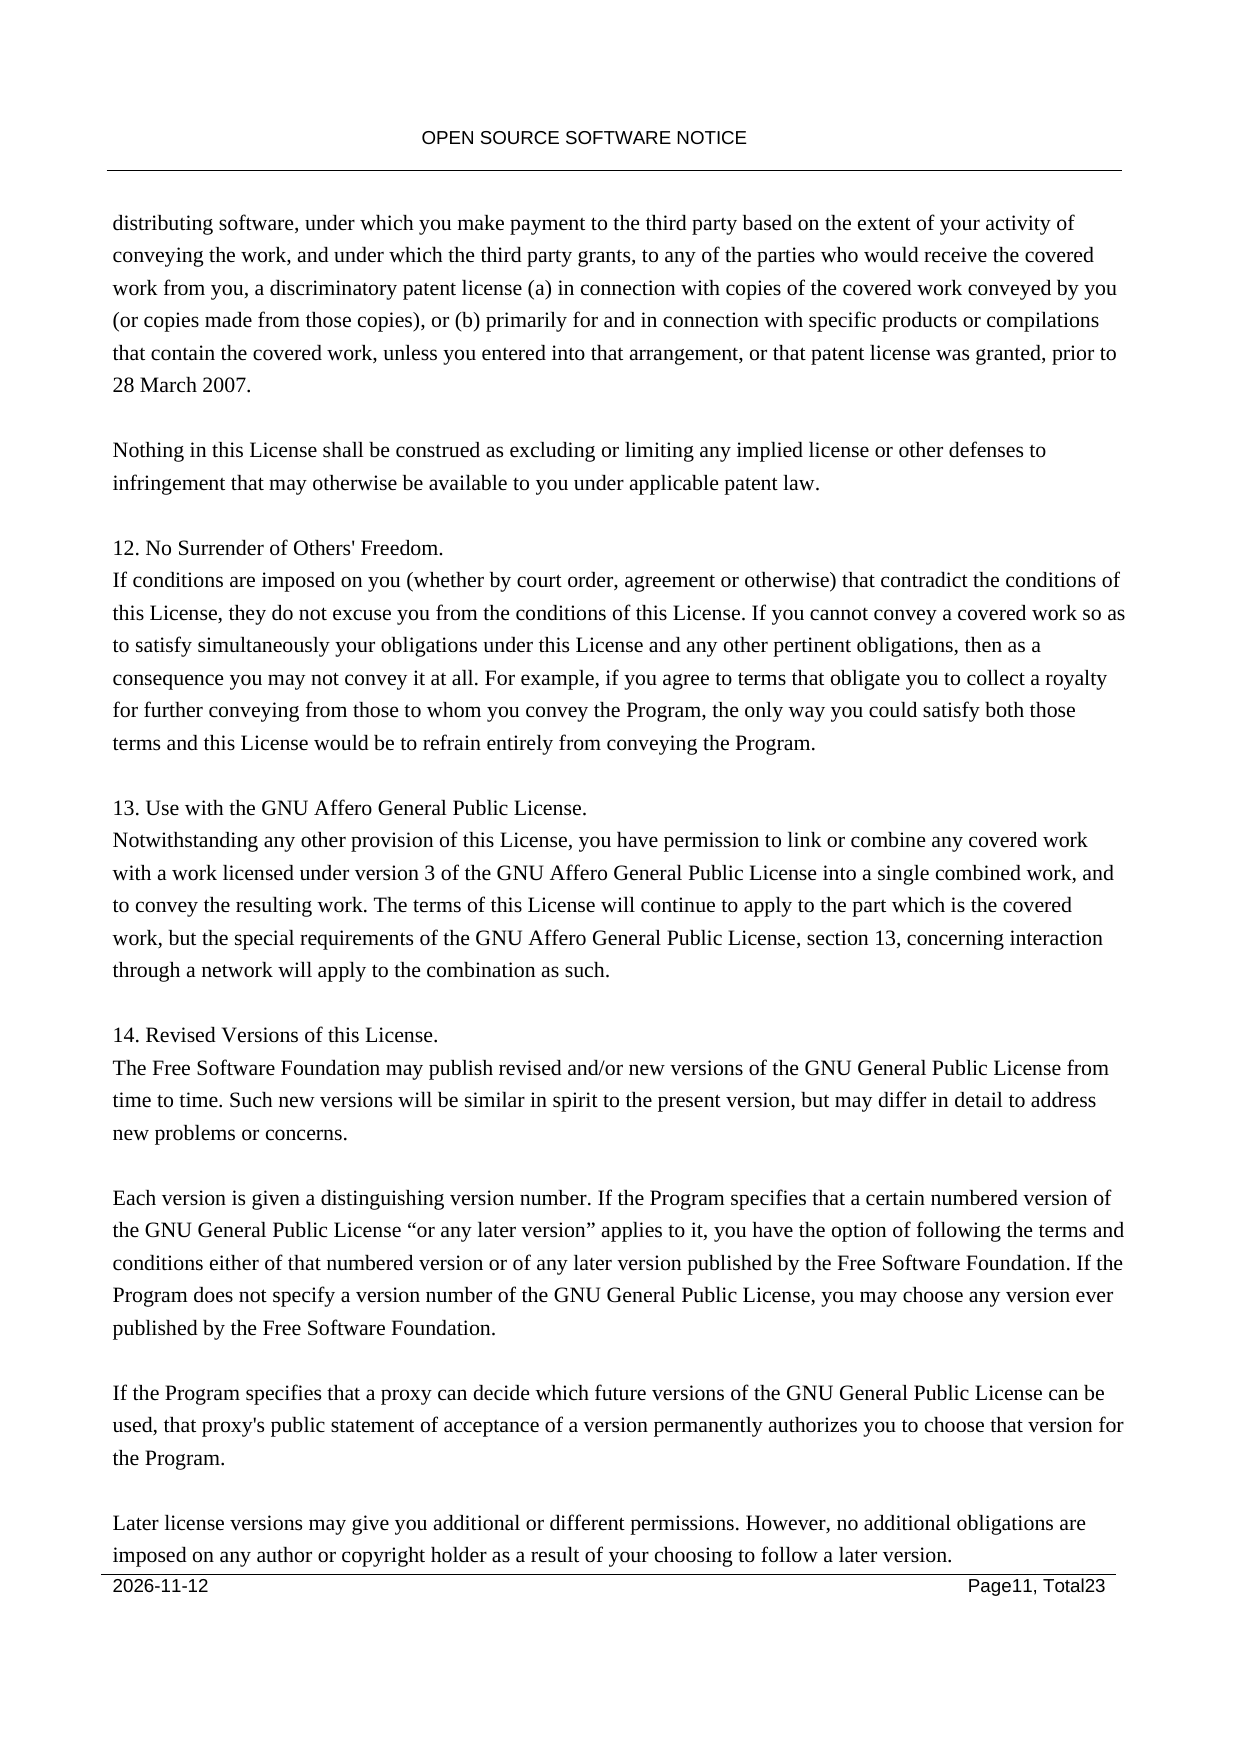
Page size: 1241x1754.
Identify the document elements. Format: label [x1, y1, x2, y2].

text [112, 206, 1128, 1571]
